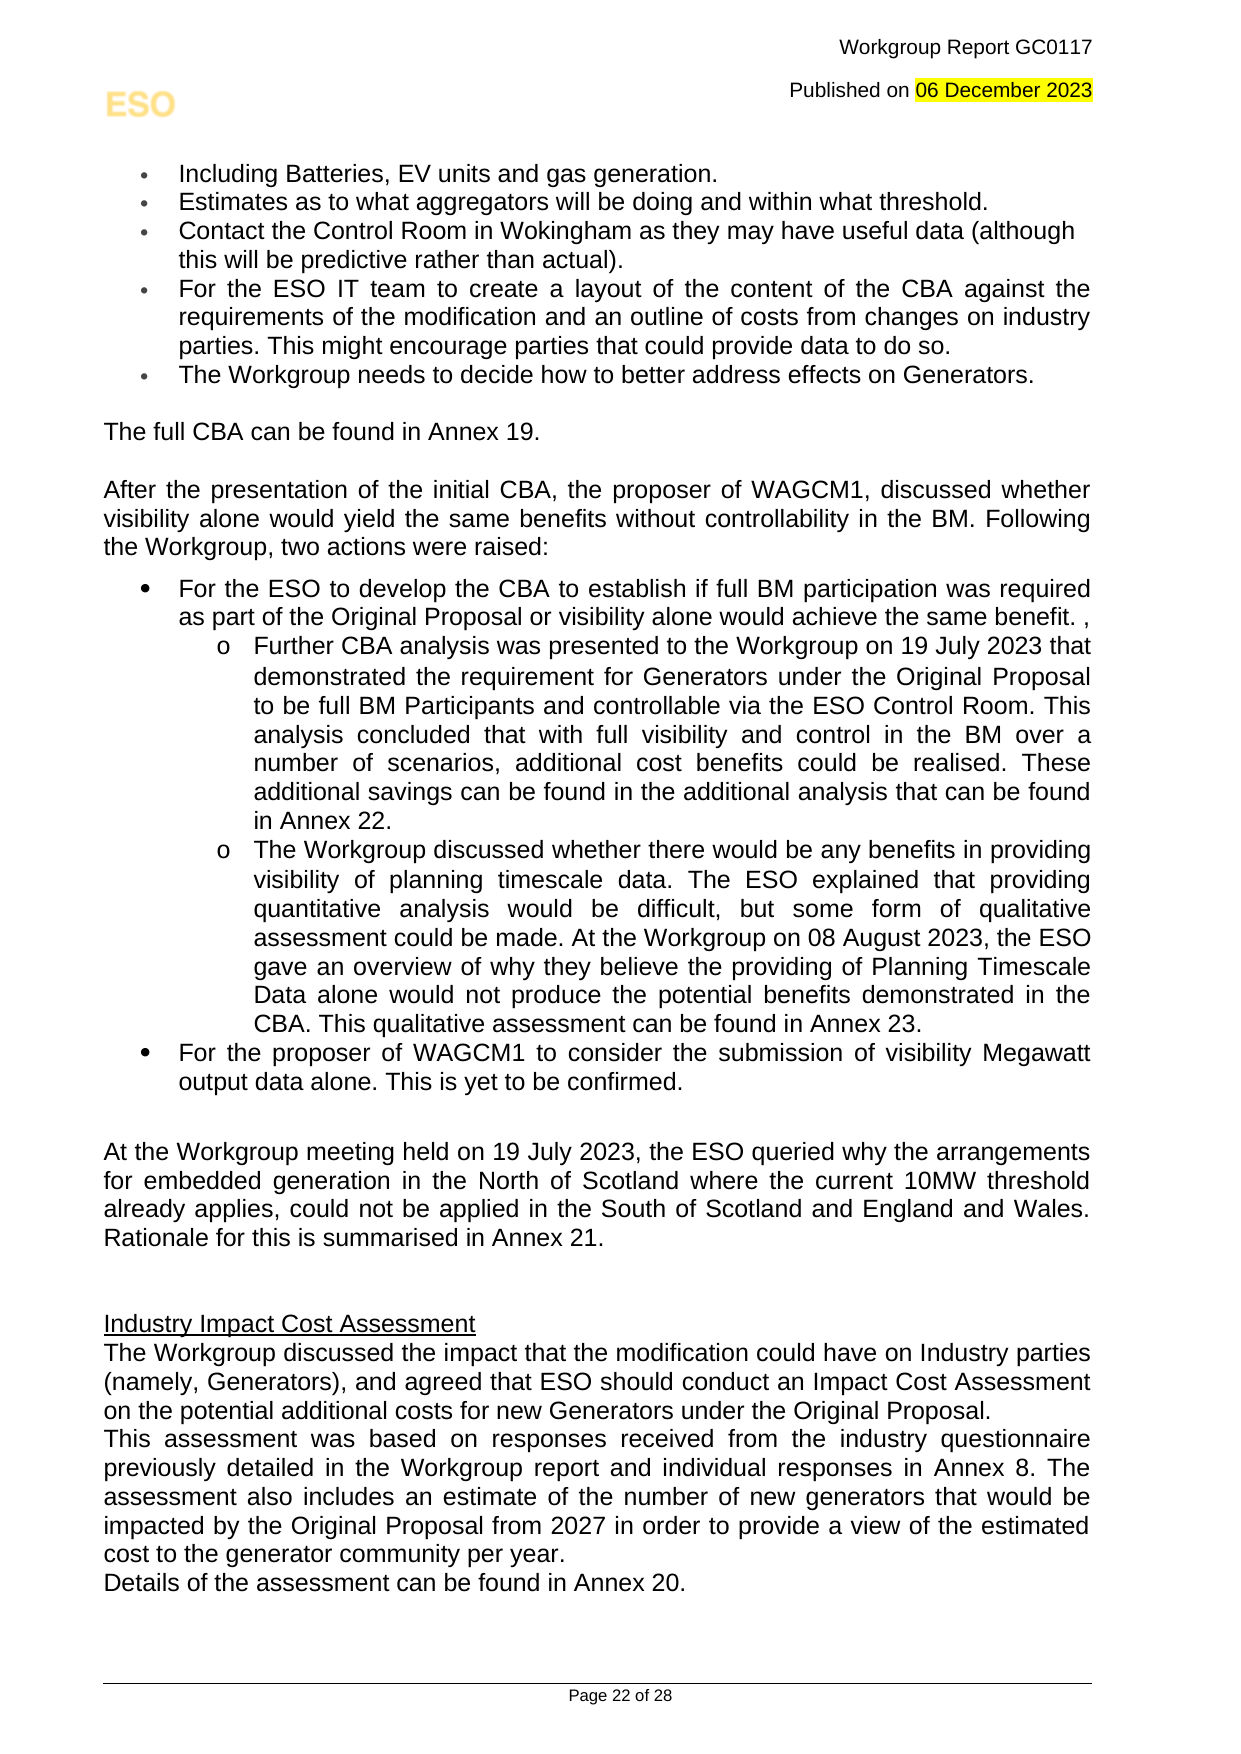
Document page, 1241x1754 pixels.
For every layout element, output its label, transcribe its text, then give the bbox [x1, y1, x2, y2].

text Details of the assessment can be found in Annex 20 [103, 1568, 1092, 1597]
list For the ESO IT team to create a layout of the content of the CBA against the requirements of the modification and an outline of costs from changes on industry parties. This might encourage parties that could provide data to do so. [141, 273, 1092, 360]
text Industry Impact Cost Assessment [103, 1309, 1092, 1338]
list The Workgroup needs to decide how to better address effects on Generators. [141, 360, 1092, 388]
text The full CBA can be found in Annex 19. [103, 417, 1092, 446]
list Including Batteries, EV units and gas generation. [141, 158, 1092, 187]
text This assessment was based on responses received from the industry questionnaire detailed in the Workgroup report and individual responses. [103, 1424, 1092, 1568]
picture [103, 79, 181, 125]
list Contact the Control Room in Wokingham as they may have useful data (although this will be predictive rather than actual). [141, 216, 1092, 273]
text The Workgroup discussed the impact that the modification could have on Industry parties (namely, Generators), and agreed that ESO should conduct an Impact Cost Assessment on the potential additional costs for new Generators under the Original Proposal. [103, 1338, 1092, 1424]
list Estimates as to what aggregators will be doing and within what threshold. [141, 187, 1092, 216]
